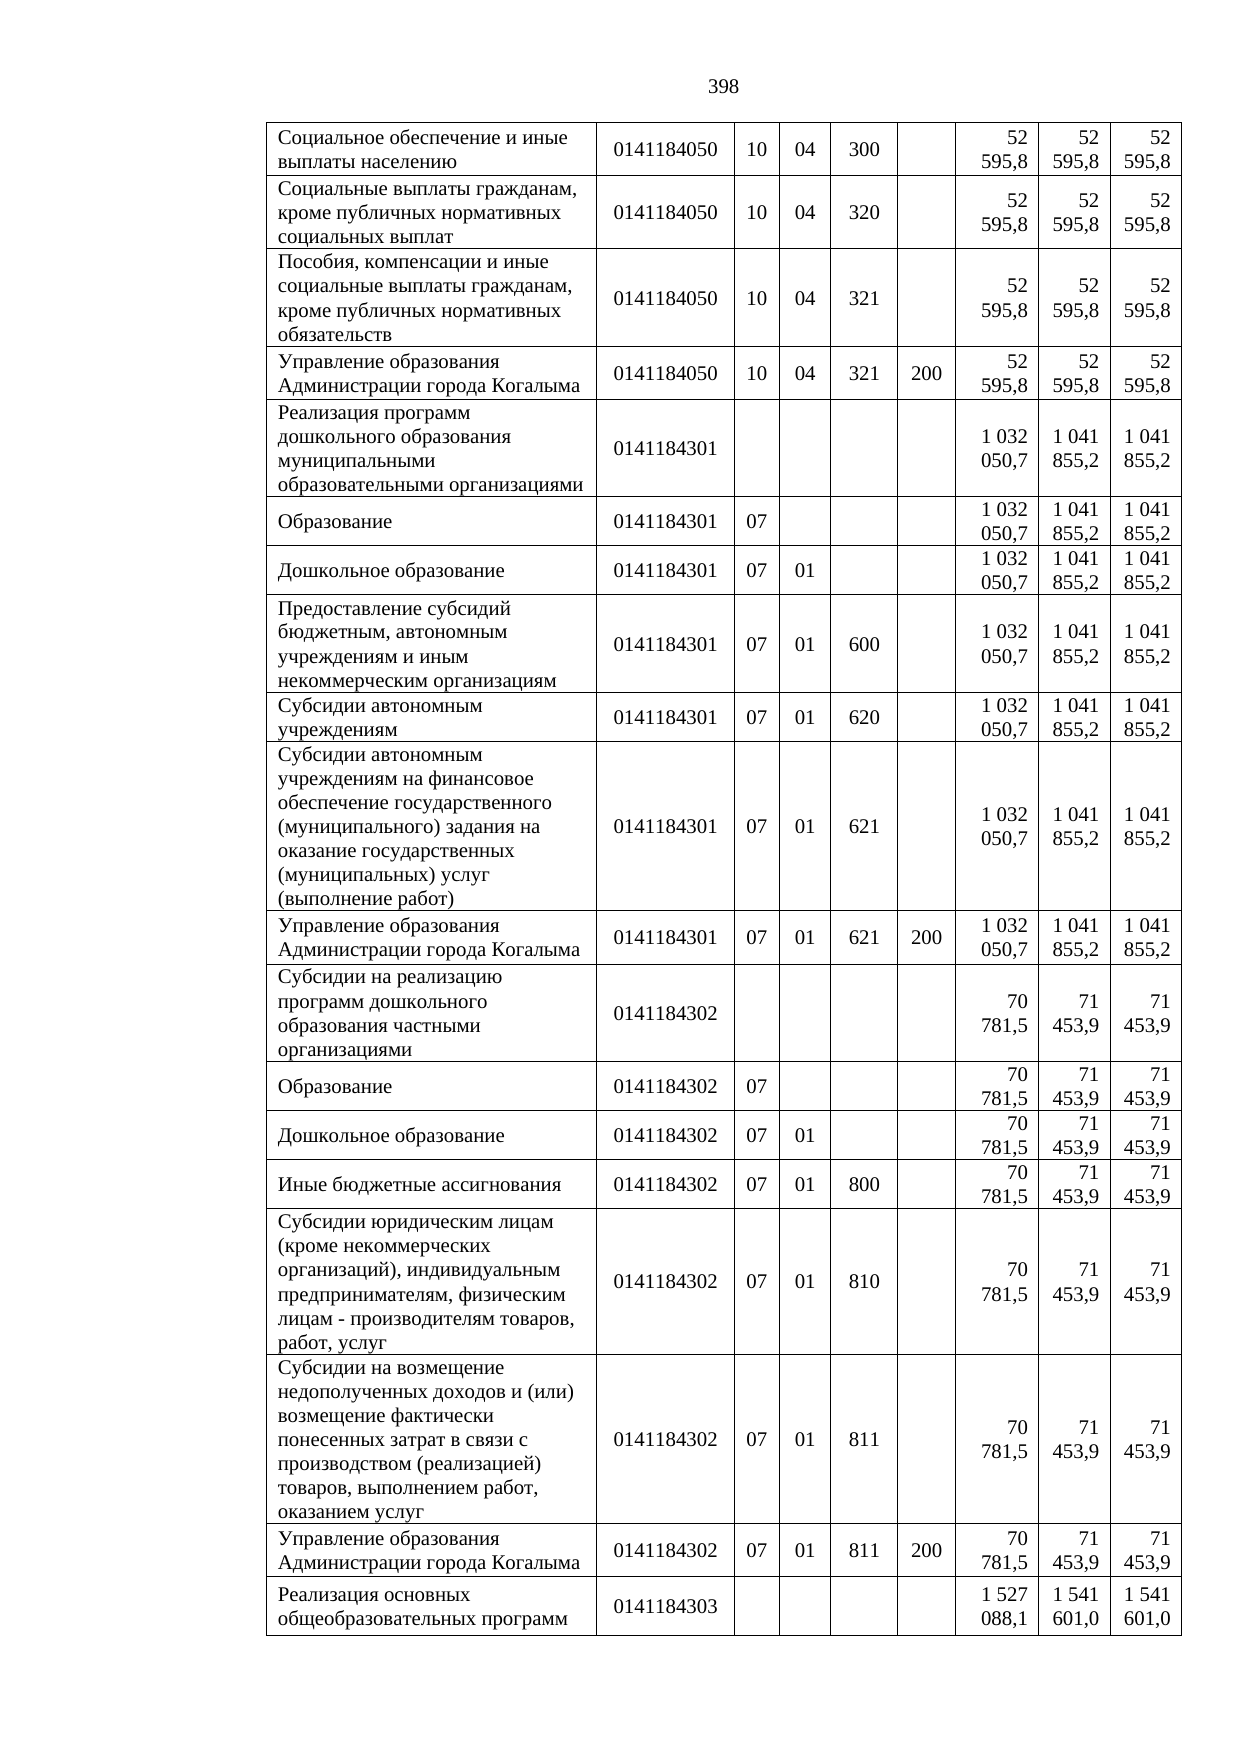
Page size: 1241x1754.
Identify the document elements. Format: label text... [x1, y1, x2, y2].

table_cell 1 041 855,2 [1039, 400, 1110, 496]
table_cell [831, 400, 897, 496]
table_cell Пособия, компенсации и иные социальные выплаты гражданам, кроме публичных нормативных обязательств [267, 249, 596, 346]
table_cell 1 541 601,0 [1039, 1577, 1110, 1635]
table_cell 01 [780, 1111, 830, 1159]
table_cell 07 [735, 1160, 779, 1208]
table_cell 800 [831, 1160, 897, 1208]
table_cell Субсидии на возмещение недополученных доходов и (или) возмещение фактически понесенных затрат в связи с производством (реализацией) товаров, выполнением работ, оказанием услуг [267, 1355, 596, 1523]
table_cell 621 [831, 742, 897, 910]
table_cell 0141184301 [597, 497, 734, 545]
table_cell 1 032 050,7 [956, 400, 1038, 496]
table_cell 07 [735, 742, 779, 910]
table_cell 71 453,9 [1039, 1524, 1110, 1576]
table_cell [780, 497, 830, 545]
table_cell Предоставление субсидий бюджетным, автономным учреждениям и иным некоммерческим организациям [267, 595, 596, 692]
table_cell 300 [831, 123, 897, 175]
table_cell [735, 1577, 779, 1635]
table_cell 52 595,8 [1111, 176, 1181, 248]
table_cell [898, 1355, 955, 1523]
table_cell Социальные выплаты гражданам, кроме публичных нормативных социальных выплат [267, 176, 596, 248]
table_cell 07 [735, 1209, 779, 1354]
table_cell 0141184301 [597, 742, 734, 910]
table_cell [898, 546, 955, 594]
table_cell 321 [831, 347, 897, 399]
table_cell [898, 742, 955, 910]
table_cell [898, 1577, 955, 1635]
table_cell Иные бюджетные ассигнования [267, 1160, 596, 1208]
table_cell 71 453,9 [1111, 1209, 1181, 1354]
table_cell [898, 249, 955, 346]
table_cell 1 032 050,7 [956, 595, 1038, 692]
table_cell [831, 497, 897, 545]
table_cell 1 032 050,7 [956, 546, 1038, 594]
table_cell 10 [735, 176, 779, 248]
table_cell 52 595,8 [1111, 347, 1181, 399]
table_cell 01 [780, 546, 830, 594]
table_cell 52 595,8 [1039, 249, 1110, 346]
table_cell 52 595,8 [956, 249, 1038, 346]
table_cell 52 595,8 [956, 176, 1038, 248]
table_cell 01 [780, 1160, 830, 1208]
table_cell 0141184303 [597, 1577, 734, 1635]
table_cell 0141184302 [597, 1062, 734, 1110]
table_cell 321 [831, 249, 897, 346]
table_cell 1 041 855,2 [1039, 911, 1110, 963]
table_cell 52 595,8 [1039, 176, 1110, 248]
table_cell Дошкольное образование [267, 1111, 596, 1159]
table_cell 52 595,8 [1039, 123, 1110, 175]
table_cell 811 [831, 1355, 897, 1523]
table_cell 0141184302 [597, 965, 734, 1061]
table_cell [898, 1111, 955, 1159]
table_cell 01 [780, 1209, 830, 1354]
table_cell 1 041 855,2 [1039, 546, 1110, 594]
table_cell 70 781,5 [956, 1355, 1038, 1523]
table_cell [735, 965, 779, 1061]
table_cell 71 453,9 [1039, 1209, 1110, 1354]
table_cell 1 041 855,2 [1039, 595, 1110, 692]
table_cell 04 [780, 249, 830, 346]
table_cell 0141184302 [597, 1355, 734, 1523]
table_cell Управление образования Администрации города Когалыма [267, 347, 596, 399]
table_cell 52 595,8 [956, 347, 1038, 399]
table_cell 0141184301 [597, 595, 734, 692]
table_cell 71 453,9 [1111, 1355, 1181, 1523]
table_cell 0141184050 [597, 347, 734, 399]
table_cell 71 453,9 [1039, 1111, 1110, 1159]
table_cell 01 [780, 742, 830, 910]
table_cell 10 [735, 347, 779, 399]
table_cell 0141184302 [597, 1160, 734, 1208]
table_cell 04 [780, 176, 830, 248]
table_cell Образование [267, 497, 596, 545]
table_cell 1 041 855,2 [1111, 742, 1181, 910]
table_cell 1 041 855,2 [1039, 742, 1110, 910]
table_cell 01 [780, 1355, 830, 1523]
table_cell 1 041 855,2 [1111, 693, 1181, 741]
table_cell 811 [831, 1524, 897, 1576]
table_cell [831, 1111, 897, 1159]
table_cell 200 [898, 911, 955, 963]
table_cell [898, 965, 955, 1061]
table_cell 52 595,8 [1039, 347, 1110, 399]
table_cell 0141184050 [597, 249, 734, 346]
table_cell Субсидии на реализацию программ дошкольного образования частными организациями [267, 965, 596, 1061]
table_cell 52 595,8 [1111, 123, 1181, 175]
table_cell 07 [735, 1111, 779, 1159]
table_cell [898, 1160, 955, 1208]
table_cell Дошкольное образование [267, 546, 596, 594]
table_cell 71 453,9 [1111, 1111, 1181, 1159]
table_cell 1 041 855,2 [1111, 400, 1181, 496]
table_cell 52 595,8 [956, 123, 1038, 175]
table_cell 71 453,9 [1039, 1160, 1110, 1208]
table_cell 0141184302 [597, 1111, 734, 1159]
table_cell 07 [735, 595, 779, 692]
table_cell [780, 400, 830, 496]
table_cell 71 453,9 [1111, 965, 1181, 1061]
table_cell 0141184301 [597, 546, 734, 594]
table_cell 70 781,5 [956, 1209, 1038, 1354]
table_cell 320 [831, 176, 897, 248]
table_cell 07 [735, 693, 779, 741]
table_cell 71 453,9 [1039, 1355, 1110, 1523]
table_cell 07 [735, 1355, 779, 1523]
table_cell 200 [898, 1524, 955, 1576]
table_cell 01 [780, 1524, 830, 1576]
table_cell 600 [831, 595, 897, 692]
table_cell 1 032 050,7 [956, 911, 1038, 963]
table_cell 70 781,5 [956, 1062, 1038, 1110]
table_cell [898, 400, 955, 496]
table_cell 04 [780, 123, 830, 175]
table_cell 04 [780, 347, 830, 399]
table_cell 1 041 855,2 [1039, 693, 1110, 741]
table_cell [898, 176, 955, 248]
table_cell Образование [267, 1062, 596, 1110]
table_cell 07 [735, 497, 779, 545]
table_cell [780, 1577, 830, 1635]
table_cell 0141184301 [597, 400, 734, 496]
table_cell 0141184050 [597, 176, 734, 248]
table_cell 1 041 855,2 [1111, 546, 1181, 594]
table_cell 70 781,5 [956, 1111, 1038, 1159]
table_cell [898, 1062, 955, 1110]
table_cell 621 [831, 911, 897, 963]
table_cell Субсидии автономным учреждениям на финансовое обеспечение государственного (муниципального) задания на оказание государственных (муниципальных) услуг (выполнение работ) [267, 742, 596, 910]
table_cell 07 [735, 546, 779, 594]
table_cell Реализация программ дошкольного образования муниципальными образовательными организациями [267, 400, 596, 496]
table_cell Субсидии юридическим лицам (кроме некоммерческих организаций), индивидуальным предпринимателям, физическим лицам - производителям товаров, работ, услуг [267, 1209, 596, 1354]
table_cell 70 781,5 [956, 965, 1038, 1061]
table_cell 1 032 050,7 [956, 693, 1038, 741]
table_cell [898, 1209, 955, 1354]
table_cell 0141184302 [597, 1209, 734, 1354]
table_cell [898, 497, 955, 545]
table_cell [735, 400, 779, 496]
table_cell 620 [831, 693, 897, 741]
table_cell 1 041 855,2 [1111, 595, 1181, 692]
table_cell [831, 546, 897, 594]
table_cell 07 [735, 1524, 779, 1576]
table_cell 10 [735, 249, 779, 346]
table_cell 1 032 050,7 [956, 742, 1038, 910]
table_cell [831, 1062, 897, 1110]
table_cell 1 041 855,2 [1039, 497, 1110, 545]
table_cell 1 041 855,2 [1111, 497, 1181, 545]
table_cell 0141184050 [597, 123, 734, 175]
table_cell 71 453,9 [1039, 965, 1110, 1061]
table_cell 200 [898, 347, 955, 399]
table_cell 01 [780, 595, 830, 692]
table_cell 71 453,9 [1111, 1160, 1181, 1208]
table_cell 71 453,9 [1111, 1524, 1181, 1576]
table_cell 01 [780, 693, 830, 741]
table_cell 70 781,5 [956, 1524, 1038, 1576]
table_cell 0141184302 [597, 1524, 734, 1576]
table_cell 1 527 088,1 [956, 1577, 1038, 1635]
table_cell 07 [735, 911, 779, 963]
table_cell 70 781,5 [956, 1160, 1038, 1208]
table_cell 1 541 601,0 [1111, 1577, 1181, 1635]
table_cell 07 [735, 1062, 779, 1110]
table_cell [898, 693, 955, 741]
table_cell [831, 1577, 897, 1635]
table_cell Реализация основных общеобразовательных программ муниципальными общеобразовательными организациями [267, 1577, 596, 1635]
table_cell Социальное обеспечение и иные выплаты населению [267, 123, 596, 175]
table_cell Управление образования Администрации города Когалыма [267, 1524, 596, 1576]
table_cell 0141184301 [597, 911, 734, 963]
table_cell [780, 1062, 830, 1110]
table_cell 10 [735, 123, 779, 175]
table_cell [898, 123, 955, 175]
table_cell 71 453,9 [1111, 1062, 1181, 1110]
table_cell [831, 965, 897, 1061]
table_cell 71 453,9 [1039, 1062, 1110, 1110]
table_cell Субсидии автономным учреждениям [267, 693, 596, 741]
table_cell 52 595,8 [1111, 249, 1181, 346]
table_cell 1 041 855,2 [1111, 911, 1181, 963]
table_cell Управление образования Администрации города Когалыма [267, 911, 596, 963]
table_cell [780, 965, 830, 1061]
table_cell [898, 595, 955, 692]
table_cell 0141184301 [597, 693, 734, 741]
table_cell 01 [780, 911, 830, 963]
table_cell 810 [831, 1209, 897, 1354]
table_cell 1 032 050,7 [956, 497, 1038, 545]
